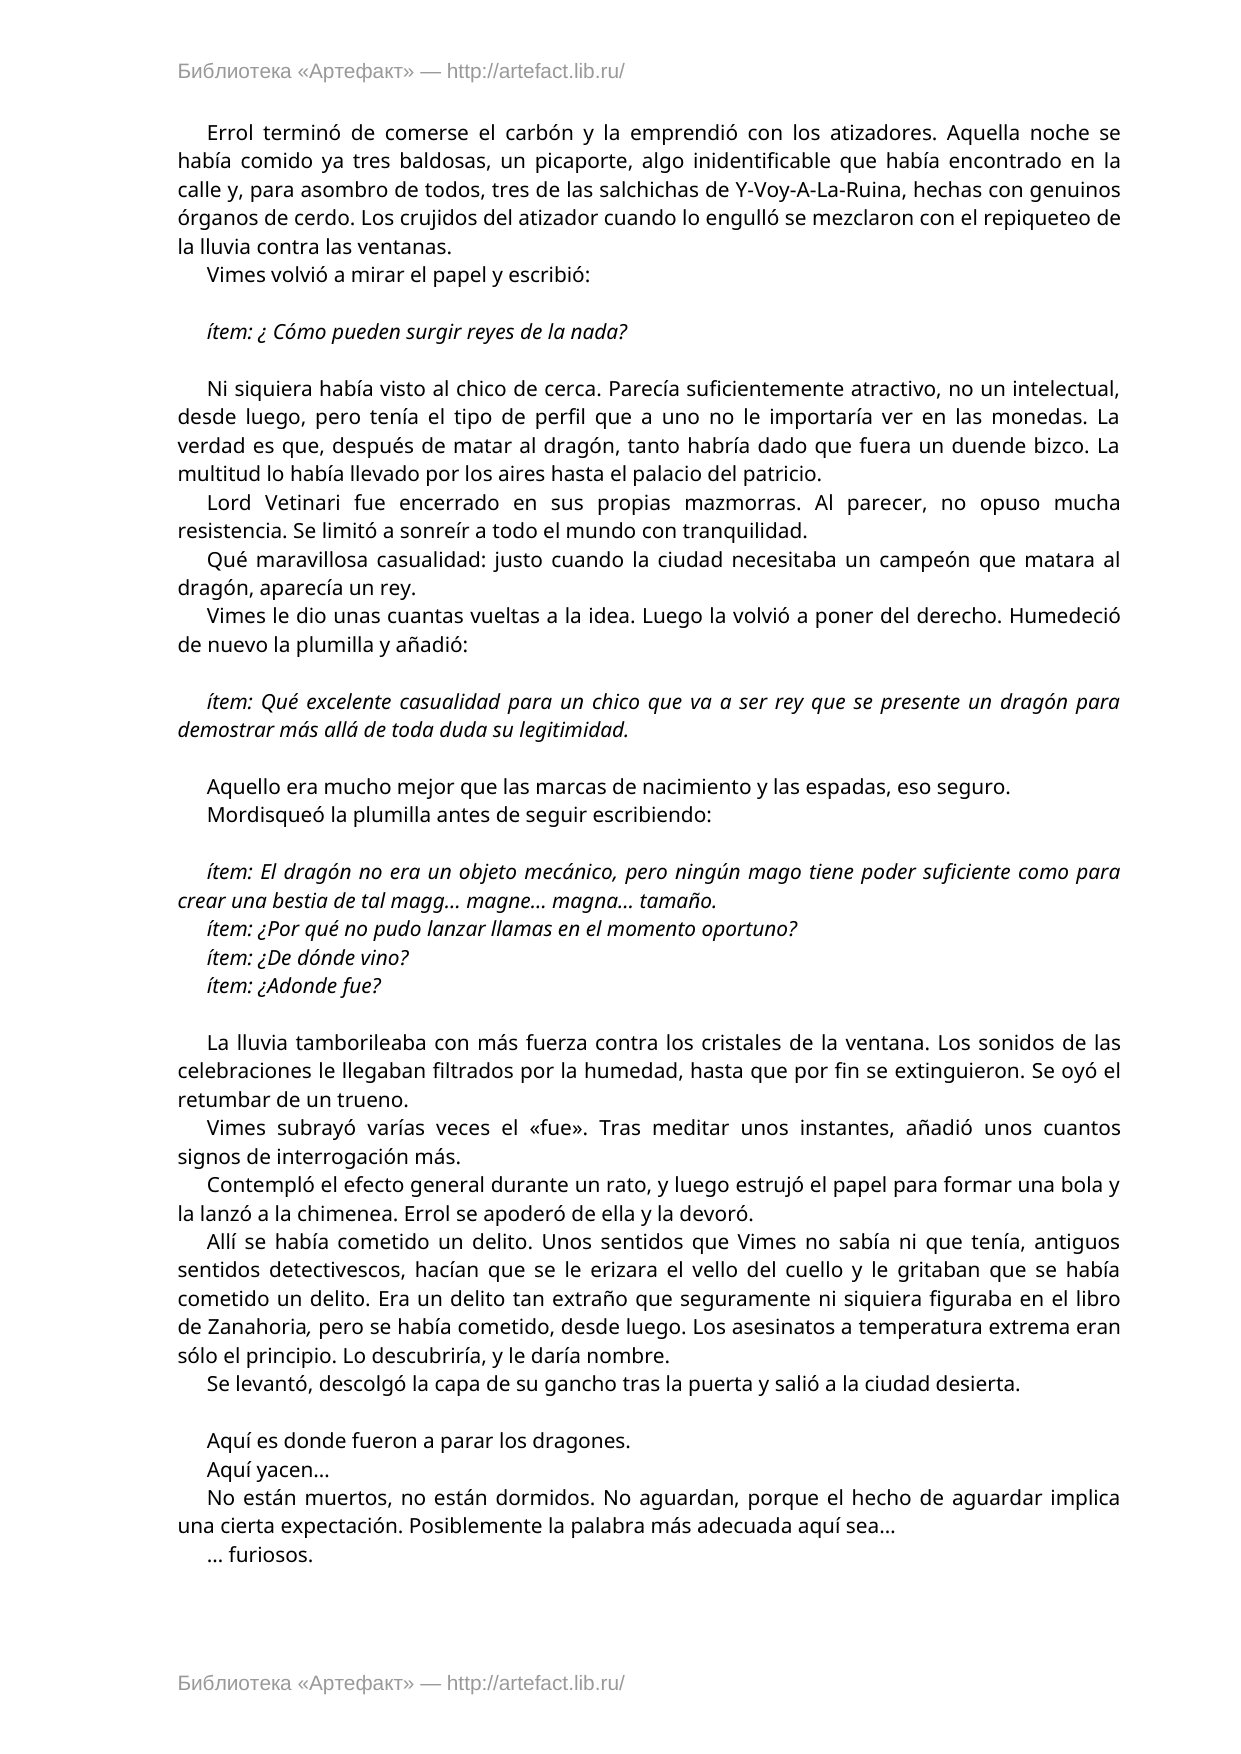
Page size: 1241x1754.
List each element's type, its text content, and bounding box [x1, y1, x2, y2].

text ítem: Qué excelente casualidad para un chico que va a ser rey que se presente un dragón para demostrar más allá de toda duda su legitimidad. [177, 687, 1122, 744]
text Ni siquiera había visto al chico de cerca. Parecía suficientemente atractivo, no un intelectual, desde luego, pero tenía el tipo de perfil que a uno no le importaría ver en las monedas. La verdad es que, después de matar al dragón, tanto habría dado que fuera un duende bizco. La multitud lo había llevado por los aires hasta el palacio del patricio. [177, 374, 1122, 488]
text Lord Vetinari fue encerrado en sus propias mazmorras. Al parecer, no opuso mucha resistencia. Se limitó a sonreír a todo el mundo con tranquilidad. [177, 488, 1122, 545]
text Allí se había cometido un delito. Unos sentidos que Vimes no sabía ni que tenía, antiguos sentidos detectivescos, hacían que se le erizara el vello del cuello y le gritaban que se había cometido un delito. Era un delito tan extraño que seguramente ni siquiera figuraba en el libro de Zanahoria, pero se había cometido, desde luego. Los asesinatos a temperatura extrema eran sólo el principio. Lo descubriría, y le daría nombre. [177, 1227, 1122, 1369]
text No están muertos, no están dormidos. No aguardan, porque el hecho de aguardar implica una cierta expectación. Posiblemente la palabra más adecuada aquí sea… [177, 1483, 1122, 1540]
text ítem: ¿ Cómo pueden surgir reyes de la nada? [177, 317, 1122, 346]
text … furiosos. [177, 1540, 1122, 1568]
text Aquello era mucho mejor que las marcas de nacimiento y las espadas, eso seguro. [177, 772, 1122, 801]
text ítem: ¿De dónde vino? [177, 943, 1122, 971]
text Aquí es donde fueron a parar los dragones. [177, 1426, 1122, 1455]
text Contempló el efecto general durante un rato, y luego estrujó el papel para formar una bola y la lanzó a la chimenea. Errol se apoderó de ella y la devoró. [177, 1170, 1122, 1227]
text Mordisqueó la plumilla antes de seguir escribiendo: [177, 801, 1122, 829]
text Errol terminó de comerse el carbón y la emprendió con los atizadores. Aquella noche se había comido ya tres baldosas, un picaporte, algo inidentificable que había encontrado en la calle y, para asombro de todos, tres de las salchichas de Y-Voy-A-La-Ruina, hechas con genuinos órganos de cerdo. Los crujidos del atizador cuando lo engulló se mezclaron con el repiqueteo de la lluvia contra las ventanas. [177, 118, 1122, 260]
text Se levantó, descolgó la capa de su gancho tras la puerta y salió a la ciudad desierta. [177, 1369, 1122, 1398]
text Vimes volvió a mirar el papel y escribió: [177, 260, 1122, 289]
text Qué maravillosa casualidad: justo cuando la ciudad necesitaba un campeón que matara al dragón, aparecía un rey. [177, 545, 1122, 602]
text ítem: ¿Adonde fue? [177, 971, 1122, 1000]
text Vimes subrayó varías veces el «fue». Tras meditar unos instantes, añadió unos cuantos signos de interrogación más. [177, 1113, 1122, 1170]
text La lluvia tamborileaba con más fuerza contra los cristales de la ventana. Los sonidos de las celebraciones le llegaban filtrados por la humedad, hasta que por fin se extinguieron. Se oyó el retumbar de un trueno. [177, 1028, 1122, 1113]
text ítem: ¿Por qué no pudo lanzar llamas en el momento oportuno? [177, 914, 1122, 943]
text Aquí yacen… [177, 1455, 1122, 1483]
text ítem: El dragón no era un objeto mecánico, pero ningún mago tiene poder suficiente como para crear una bestia de tal magg… magne… magna… tamaño. [177, 857, 1122, 914]
text Vimes le dio unas cuantas vueltas a la idea. Luego la volvió a poner del derecho. Humedeció de nuevo la plumilla y añadió: [177, 602, 1122, 658]
